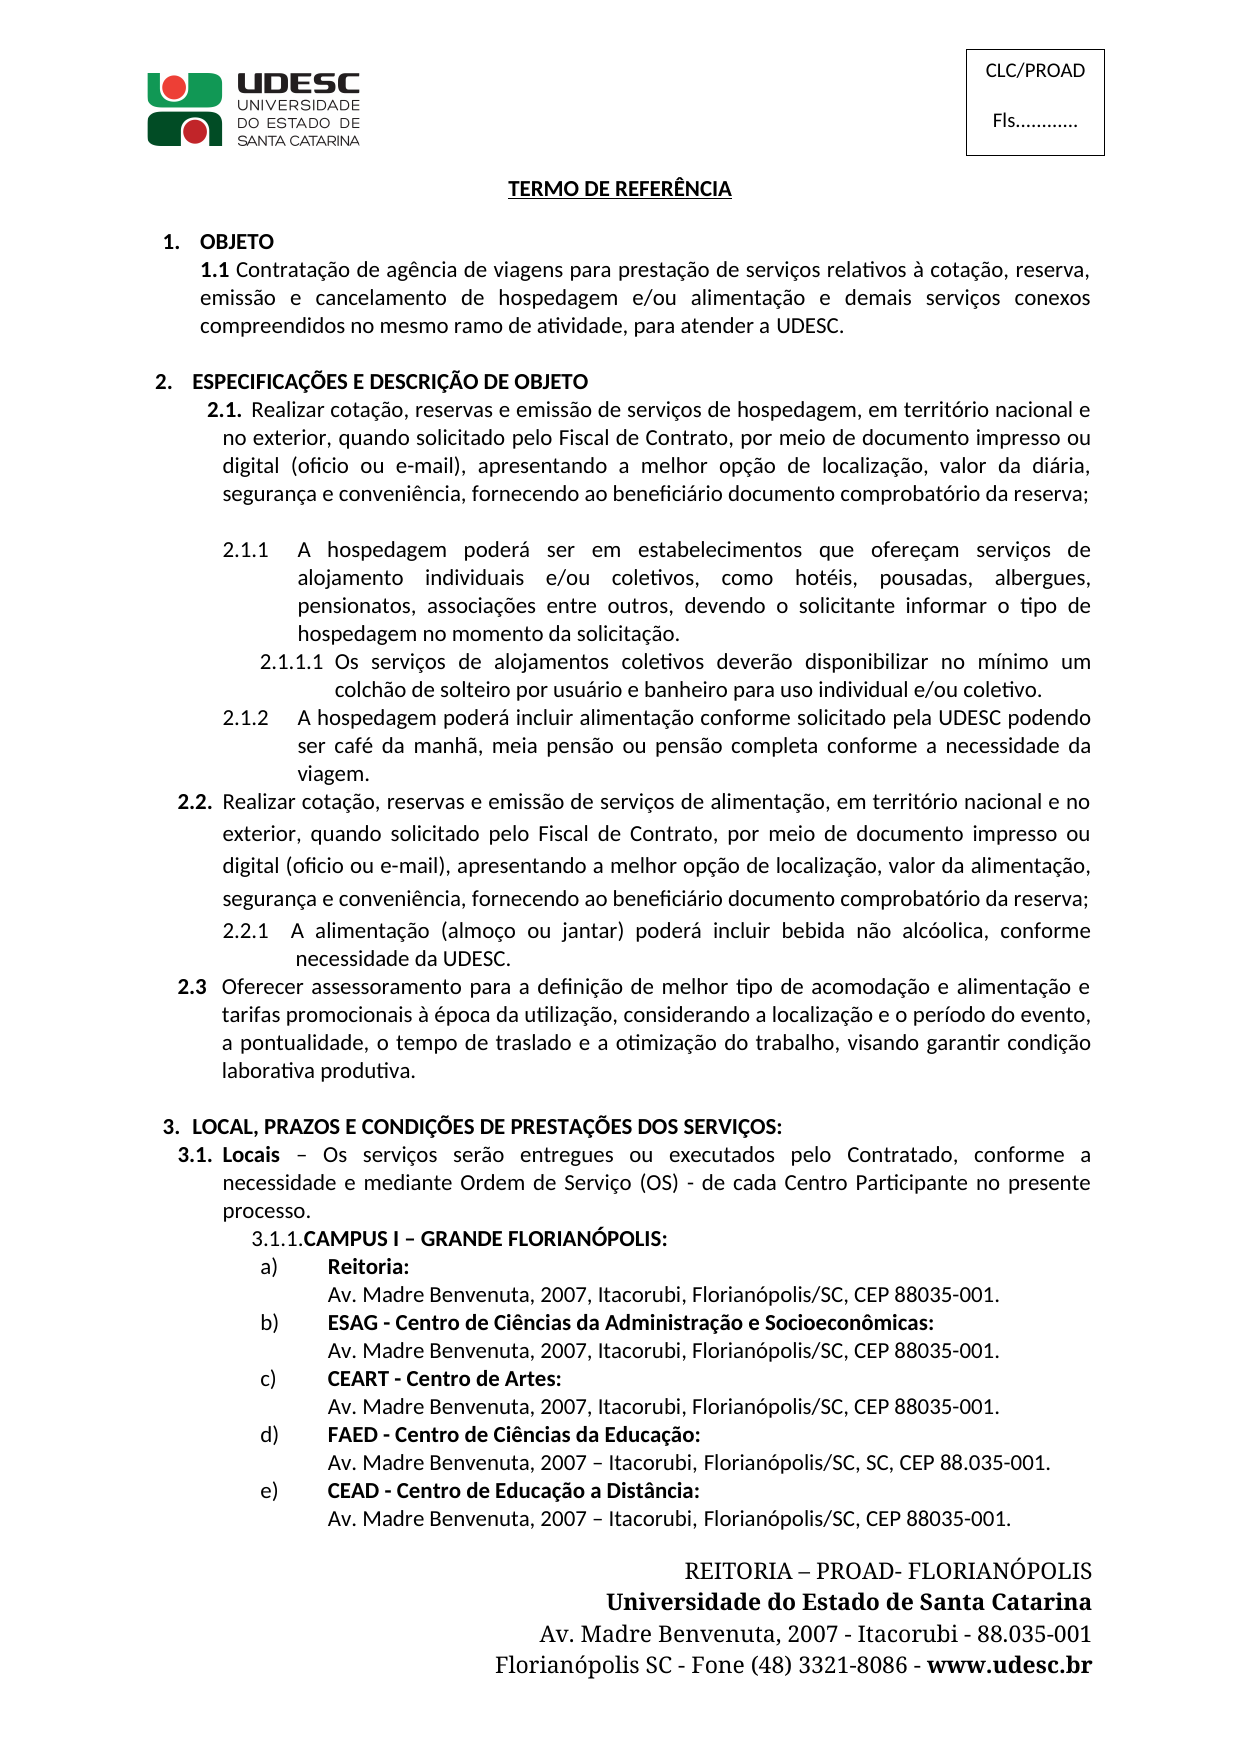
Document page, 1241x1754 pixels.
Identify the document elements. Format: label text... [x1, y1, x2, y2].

list ESAG - Centro de Ciências da Administração e Socioeconômicas: [260, 1308, 1092, 1336]
list CAMPUS I – GRANDE FLORIANÓPOLIS: [251, 1224, 1092, 1252]
list OBJETO [162, 227, 1092, 255]
list Reitoria: [260, 1252, 1092, 1280]
list Locais – Os serviços serão entregues ou executados pelo Contratado, conforme a necessidade e mediante Ordem de Serviço (OS) - de cada Centro Participante no presente processo. [177, 1140, 1092, 1224]
list A hospedagem poderá ser em estabelecimentos que ofereçam serviços de alojamento individuais e/ou coletivos, como hotéis, pousadas, albergues, pensionatos, associações entre outros, devendo o solicitante informar o tipo de hospedagem no momento da solicitação. [222, 535, 1092, 647]
list ESPECIFICAÇÕES E DESCRIÇÃO DE OBJETO [155, 367, 1092, 395]
text Av. Madre Benvenuta, 2007, Itacorubi, Florianópolis/SC, CEP 88035-001. [328, 1392, 1092, 1420]
list Av. Madre Benvenuta, 2007 – Itacorubi, Florianópolis/SC, CEP 88035-001. [328, 1504, 1092, 1532]
picture [147, 73, 360, 146]
list A hospedagem poderá incluir alimentação conforme solicitado pela UDESC podendo ser café da manhã, meia pensão ou pensão completa conforme a necessidade da viagem. [222, 703, 1092, 787]
list FAED - Centro de Ciências da Educação: [260, 1420, 1092, 1448]
text TERMO DE REFERÊNCIA [148, 174, 1092, 202]
list LOCAL, PRAZOS E CONDIÇÕES DE PRESTAÇÕES DOS SERVIÇOS: [162, 1112, 1092, 1140]
text Av. Madre Benvenuta, 2007, Itacorubi, Florianópolis/SC, CEP 88035-001. [328, 1336, 1092, 1364]
list Av. Madre Benvenuta, 2007, Itacorubi, Florianópolis/SC, CEP 88035-001. [271, 1280, 1092, 1308]
list Realizar cotação, reservas e emissão de serviços de hospedagem, em território nacional e no exterior, quando solicitado pelo Fiscal de Contrato, por meio de documento impresso ou digital (oficio ou e-mail), apresentando a melhor opção de localização, valor da diária, segurança e conveniência, fornecendo ao beneficiário documento comprobatório da reserva; [207, 395, 1092, 507]
list Av. Madre Benvenuta, 2007 – Itacorubi, Florianópolis/SC, SC, CEP 88.035-001. [328, 1448, 1092, 1476]
list 2.2.1 A alimentação (almoço ou jantar) poderá incluir bebida não alcóolica, conforme necessidade da UDESC. [222, 916, 1092, 972]
list Realizar cotação, reservas e emissão de serviços de alimentação, em território nacional e no exterior, quando solicitado pelo Fiscal de Contrato, por meio de documento impresso ou digital (oficio ou e-mail), apresentando a melhor opção de localização, valor da alimentação, segurança e conveniência, fornecendo ao beneficiário documento comprobatório da reserva; [177, 787, 1092, 912]
list 1.1 Contratação de agência de viagens para prestação de serviços relativos à cotação, reserva, emissão e cancelamento de hospedagem e/ou alimentação e demais serviços conexos compreendidos no mesmo ramo de atividade, para atender a UDESC. [200, 255, 1092, 339]
list Os serviços de alojamentos coletivos deverão disponibilizar no mínimo um colchão de solteiro por usuário e banheiro para uso individual e/ou coletivo. [259, 647, 1092, 703]
list CEART - Centro de Artes: [260, 1364, 1092, 1392]
list 2.3 Oferecer assessoramento para a definição de melhor tipo de acomodação e alimentação e tarifas promocionais à época da utilização, considerando a localização e o período do evento, a pontualidade, o tempo de traslado e a otimização do trabalho, visando garantir condição laborativa produtiva. [177, 972, 1092, 1084]
list CEAD - Centro de Educação a Distância: [260, 1476, 1092, 1504]
